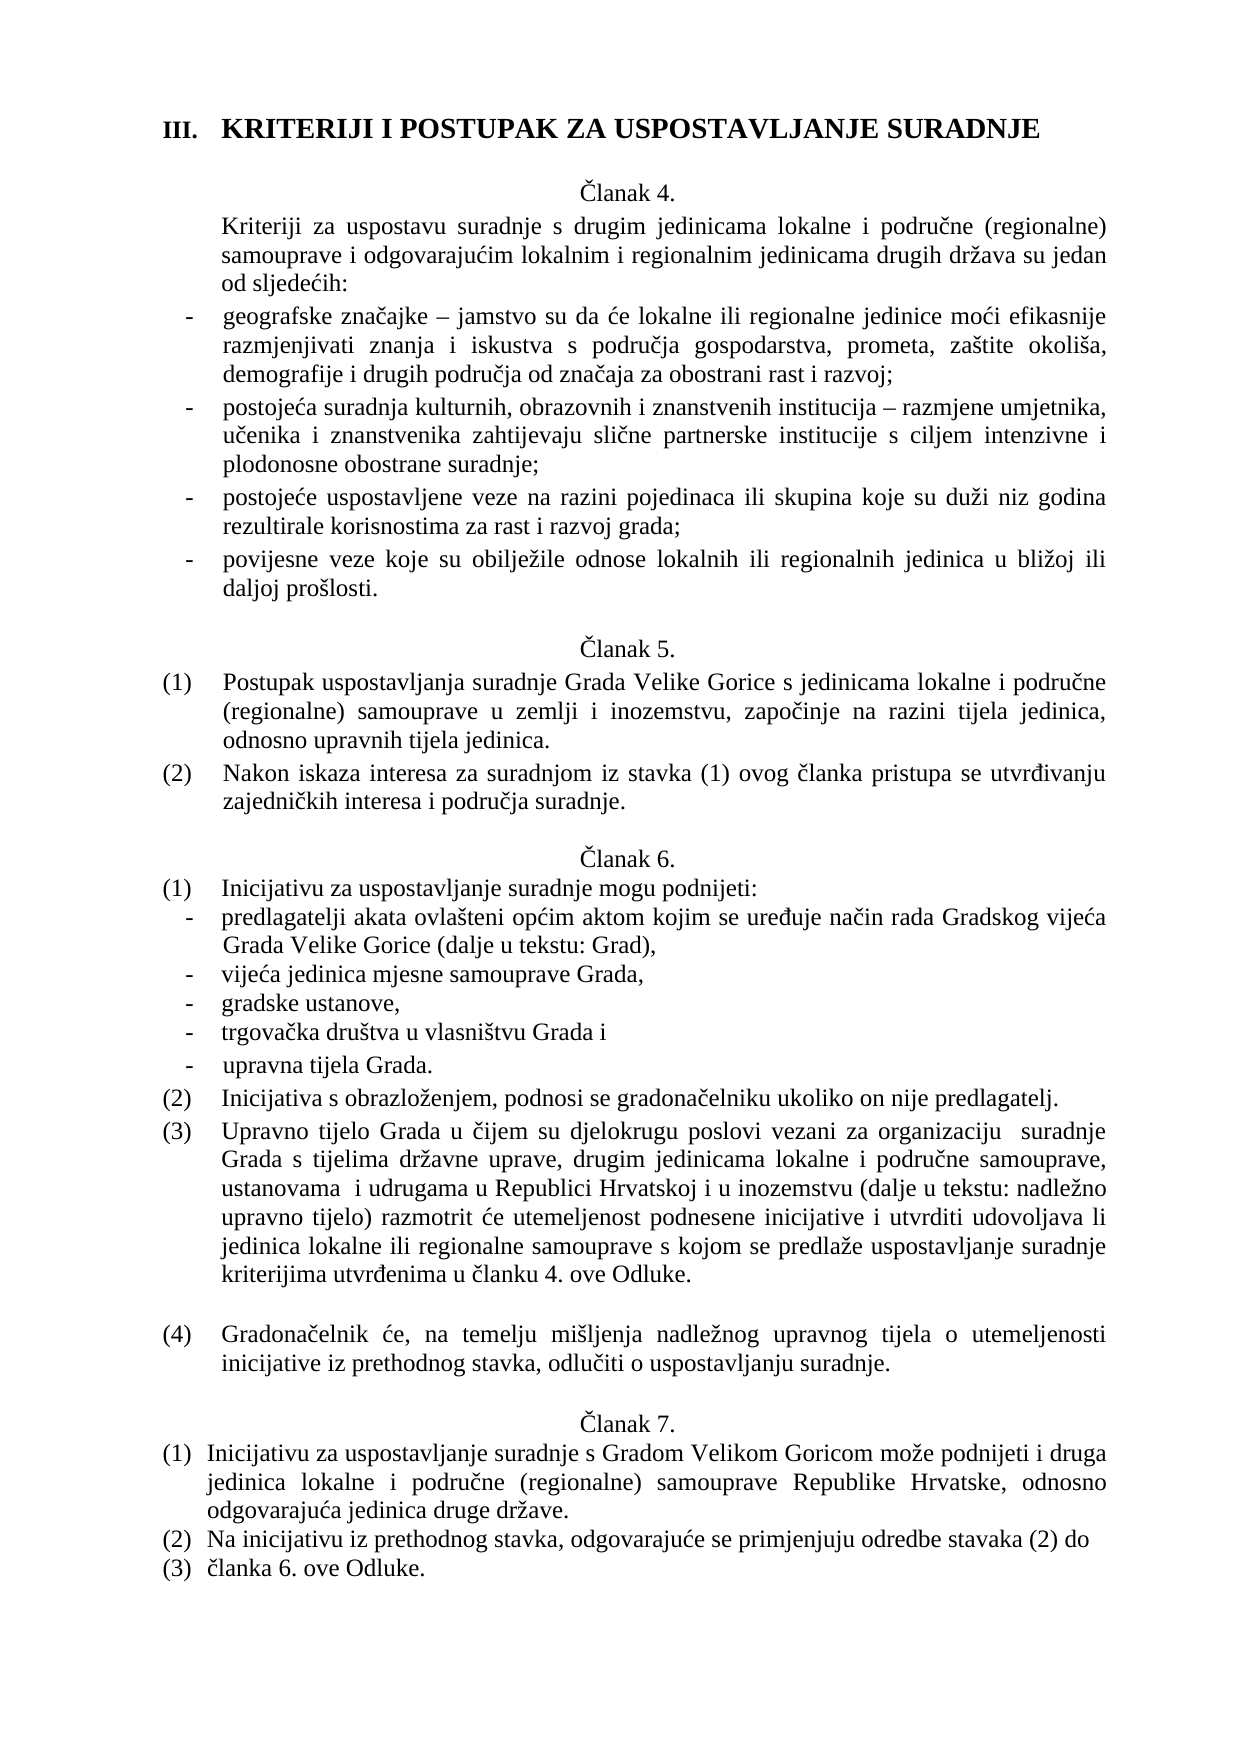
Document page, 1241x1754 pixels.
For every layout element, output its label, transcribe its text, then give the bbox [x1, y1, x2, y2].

subtitle Upravno tijelo Grada u čijem su djelokrugu poslovi vezani za organizaciju suradnje Grada s tijelima državne uprave, drugim jedinicama lokalne i područne samouprave, ustanovama i udrugama u Republici Hrvatskoj i u inozemstvu (dalje u tekstu: nadležno upravno tijelo) razmotrit će utemeljenost podnesene inicijative i utvrditi udovoljava li jedinica lokalne ili regionalne samouprave s kojom se predlaže uspostavljanje suradnje kriterijima utvrđenima u članku 4. ove Odluke. [162, 1116, 1107, 1288]
subtitle postojeća suradnja kulturnih, obrazovnih i znanstvenih institucija – razmjene umjetnika, učenika i znanstvenika zahtijevaju slične partnerske institucije s ciljem intenzivne i plodonosne obostrane suradnje; [185, 392, 1107, 478]
subtitle predlagatelji akata ovlašteni općim aktom kojim se uređuje način rada Gradskog vijeća Grada Velike Gorice (dalje u tekstu: Grad), [185, 902, 1107, 959]
subtitle KRITERIJI I POSTUPAK ZA USPOSTAVLJANJE SURADNJE [162, 112, 1107, 145]
subtitle trgovačka društva u vlasništvu Grada i [185, 1017, 1107, 1046]
subtitle povijesne veze koje su obilježile odnose lokalnih ili regionalnih jedinica u bližoj ili daljoj prošlosti. [185, 544, 1107, 601]
subtitle Članak 5. [148, 634, 1107, 663]
subtitle gradske ustanove, [185, 988, 1107, 1017]
subtitle Članak 7. [148, 1409, 1107, 1438]
subtitle geografske značajke – jamstvo su da će lokalne ili regionalne jedinice moći efikasnije razmjenjivati znanja i iskustva s područja gospodarstva, prometa, zaštite okoliša, demografije i drugih područja od značaja za obostrani rast i razvoj; [185, 301, 1107, 388]
subtitle Postupak uspostavljanja suradnje Grada Velike Gorice s jedinicama lokalne i područne (regionalne) samouprave u zemlji i inozemstvu, započinje na razini tijela jedinica, odnosno upravnih tijela jedinica. [162, 667, 1107, 753]
subtitle Inicijativu za uspostavljanje suradnje mogu podnijeti: [162, 873, 1107, 902]
list Inicijativu za uspostavljanje suradnje s Gradom Velikom Goricom može podnijeti i druga jedinica lokalne i područne (regionalne) samouprave Republike Hrvatske, odnosno odgovarajuća jedinica druge države. [162, 1438, 1107, 1524]
subtitle Kriteriji za uspostavu suradnje s drugim jedinicama lokalne i područne (regionalne) samouprave i odgovarajućim lokalnim i regionalnim jedinicama drugih država su jedan od sljedećih: [221, 211, 1107, 297]
list Na inicijativu iz prethodnog stavka, odgovarajuće se primjenjuju odredbe stavaka (2) do [162, 1524, 1107, 1553]
subtitle Članak 4. [148, 178, 1107, 207]
list članka 6. ove Odluke. [162, 1553, 1107, 1582]
subtitle Nakon iskaza interesa za suradnjom iz stavka (1) ovog članka pristupa se utvrđivanju zajedničkih interesa i područja suradnje. [162, 758, 1107, 815]
subtitle Članak 6. [148, 844, 1107, 873]
subtitle vijeća jedinica mjesne samouprave Grada, [185, 959, 1107, 988]
subtitle Gradonačelnik će, na temelju mišljenja nadležnog upravnog tijela o utemeljenosti inicijative iz prethodnog stavka, odlučiti o uspostavljanju suradnje. [162, 1319, 1107, 1376]
subtitle upravna tijela Grada. [185, 1050, 1107, 1079]
subtitle postojeće uspostavljene veze na razini pojedinaca ili skupina koje su duži niz godina rezultirale korisnostima za rast i razvoj grada; [185, 482, 1107, 540]
subtitle Inicijativa s obrazloženjem, podnosi se gradonačelniku ukoliko on nije predlagatelj. [162, 1083, 1107, 1112]
